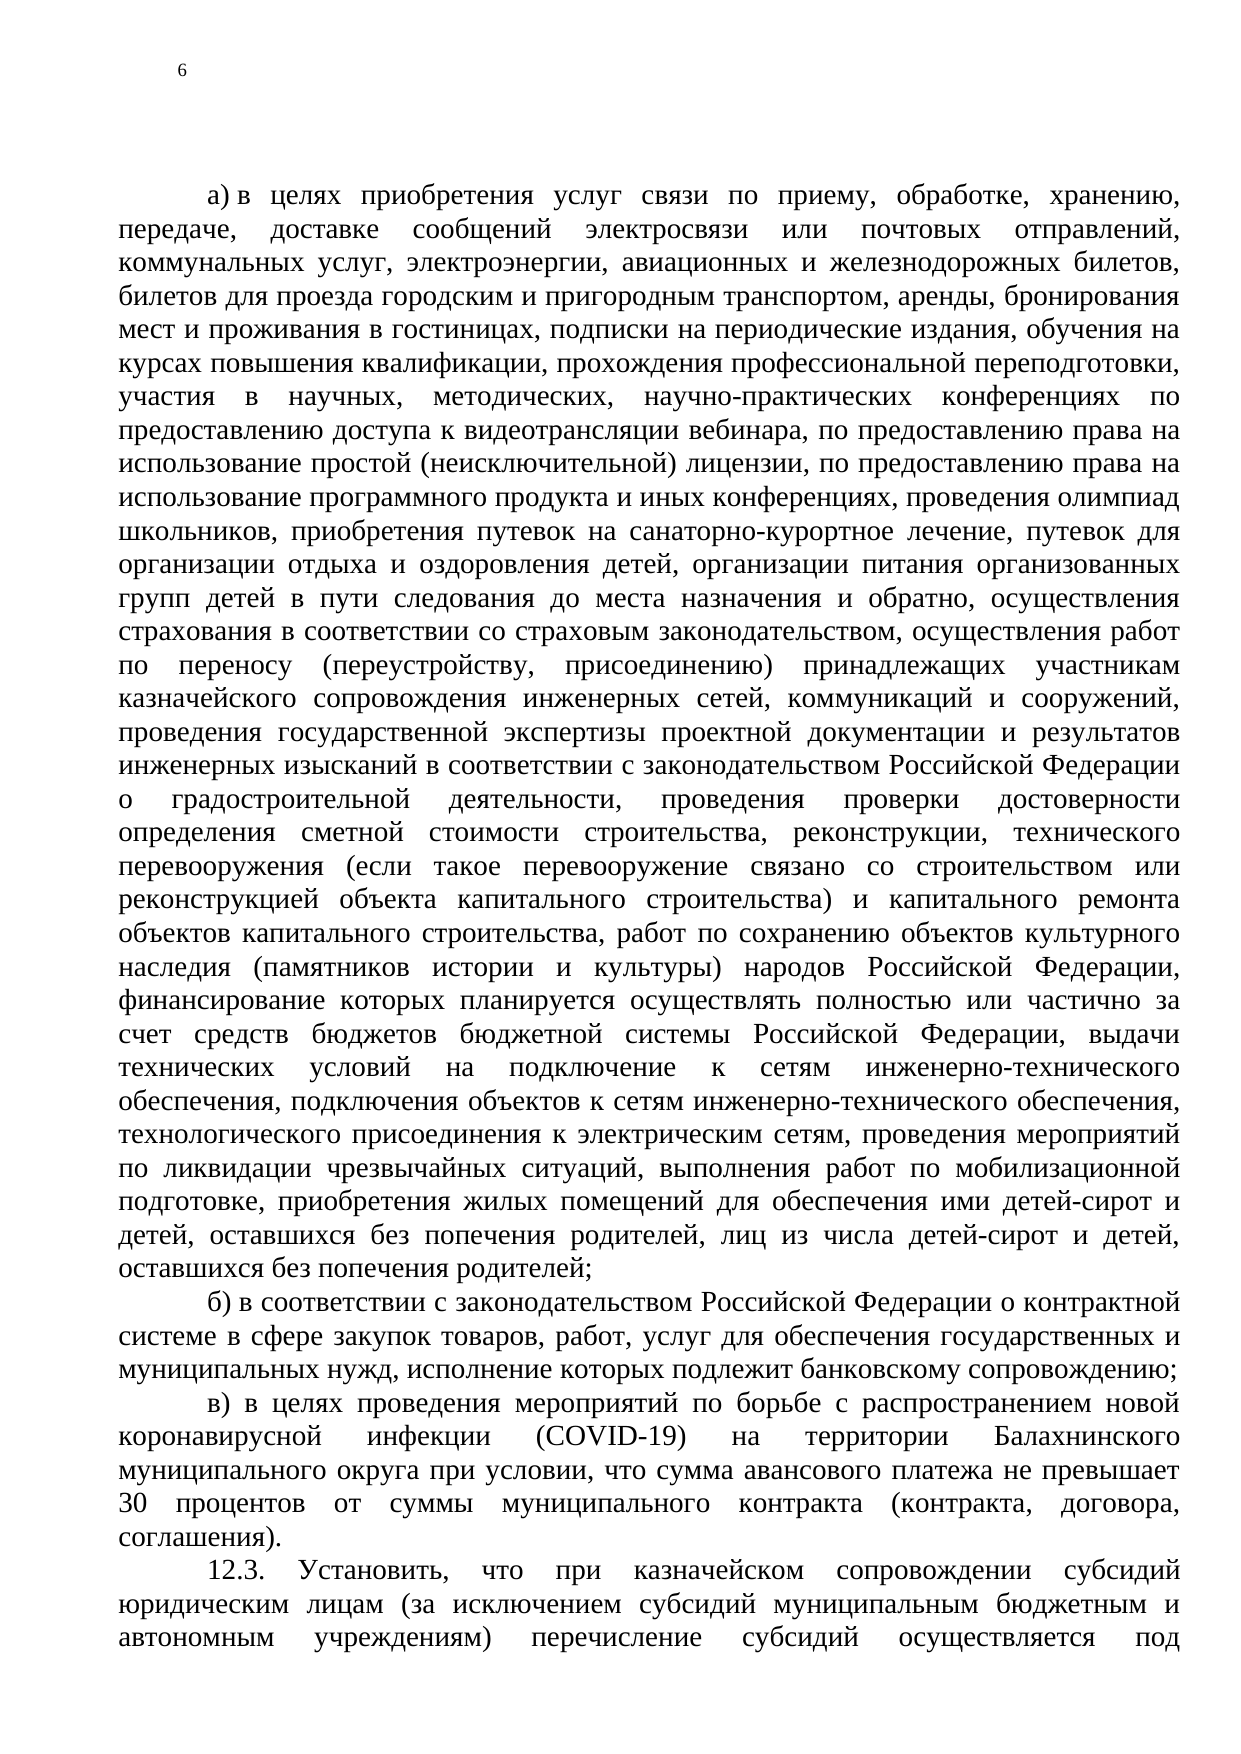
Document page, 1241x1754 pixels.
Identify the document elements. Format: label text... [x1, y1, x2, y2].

text б) в соответствии с законодательством Российской Федерации о контрактной системе в сфере закупок товаров, работ, услуг для обеспечения государственных и муниципальных нужд, исполнение которых подлежит банковскому сопровождению; [118, 1284, 1181, 1385]
text в) в целях проведения мероприятий по борьбе с распространением новой коронавирусной инфекции (COVID-19) на территории Балахнинского муниципального округа при условии, что сумма авансового платежа не превышает 30 процентов от суммы муниципального контракта (контракта, договора, соглашения). [118, 1385, 1181, 1552]
text а) в целях приобретения услуг связи по приему, обработке, хранению, передаче, доставке сообщений электросвязи или почтовых отправлений, коммунальных услуг, электроэнергии, авиационных и железнодорожных билетов, билетов для проезда городским и пригородным транспортом, аренды, бронирования мест и проживания в гостиницах, подписки на периодические издания, обучения на курсах повышения квалификации, прохождения профессиональной переподготовки, участия в научных, методических, научно-практических конференциях по предоставлению доступа к видеотрансляции вебинара, по предоставлению права на использование простой (неисключительной) лицензии, по предоставлению права на использование программного продукта и иных конференциях, проведения олимпиад школьников, приобретения путевок на санаторно-курортное лечение, путевок для организации отдыха и оздоровления детей, организации питания организованных групп детей в пути следования до места назначения и обратно, осуществления страхования в соответствии со страховым законодательством, осуществления работ по переносу (переустройству, присоединению) принадлежащих участникам казначейского сопровождения инженерных сетей, коммуникаций и сооружений, проведения государственной экспертизы проектной документации и результатов инженерных изысканий в соответствии с законодательством Российской Федерации о градостроительной деятельности, проведения проверки достоверности определения сметной стоимости строительства, реконструкции, технического перевооружения (если такое перевооружение связано со строительством или реконструкцией объекта капитального строительства) и капитального ремонта объектов капитального строительства, работ по сохранению объектов культурного наследия (памятников истории и культуры) народов Российской Федерации, финансирование которых планируется осуществлять полностью или частично за счет средств бюджетов бюджетной системы Российской Федерации, выдачи технических условий на подключение к сетям инженерно-технического обеспечения, подключения объектов к сетям инженерно-технического обеспечения, технологического присоединения к электрическим сетям, проведения мероприятий по ликвидации чрезвычайных ситуаций, выполнения работ по мобилизационной подготовке, приобретения жилых помещений для обеспечения ими детей-сирот и детей, оставшихся без попечения родителей, лиц из числа детей-сирот и детей, оставшихся без попечения родителей; [118, 177, 1181, 1284]
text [118, 1552, 1181, 1653]
